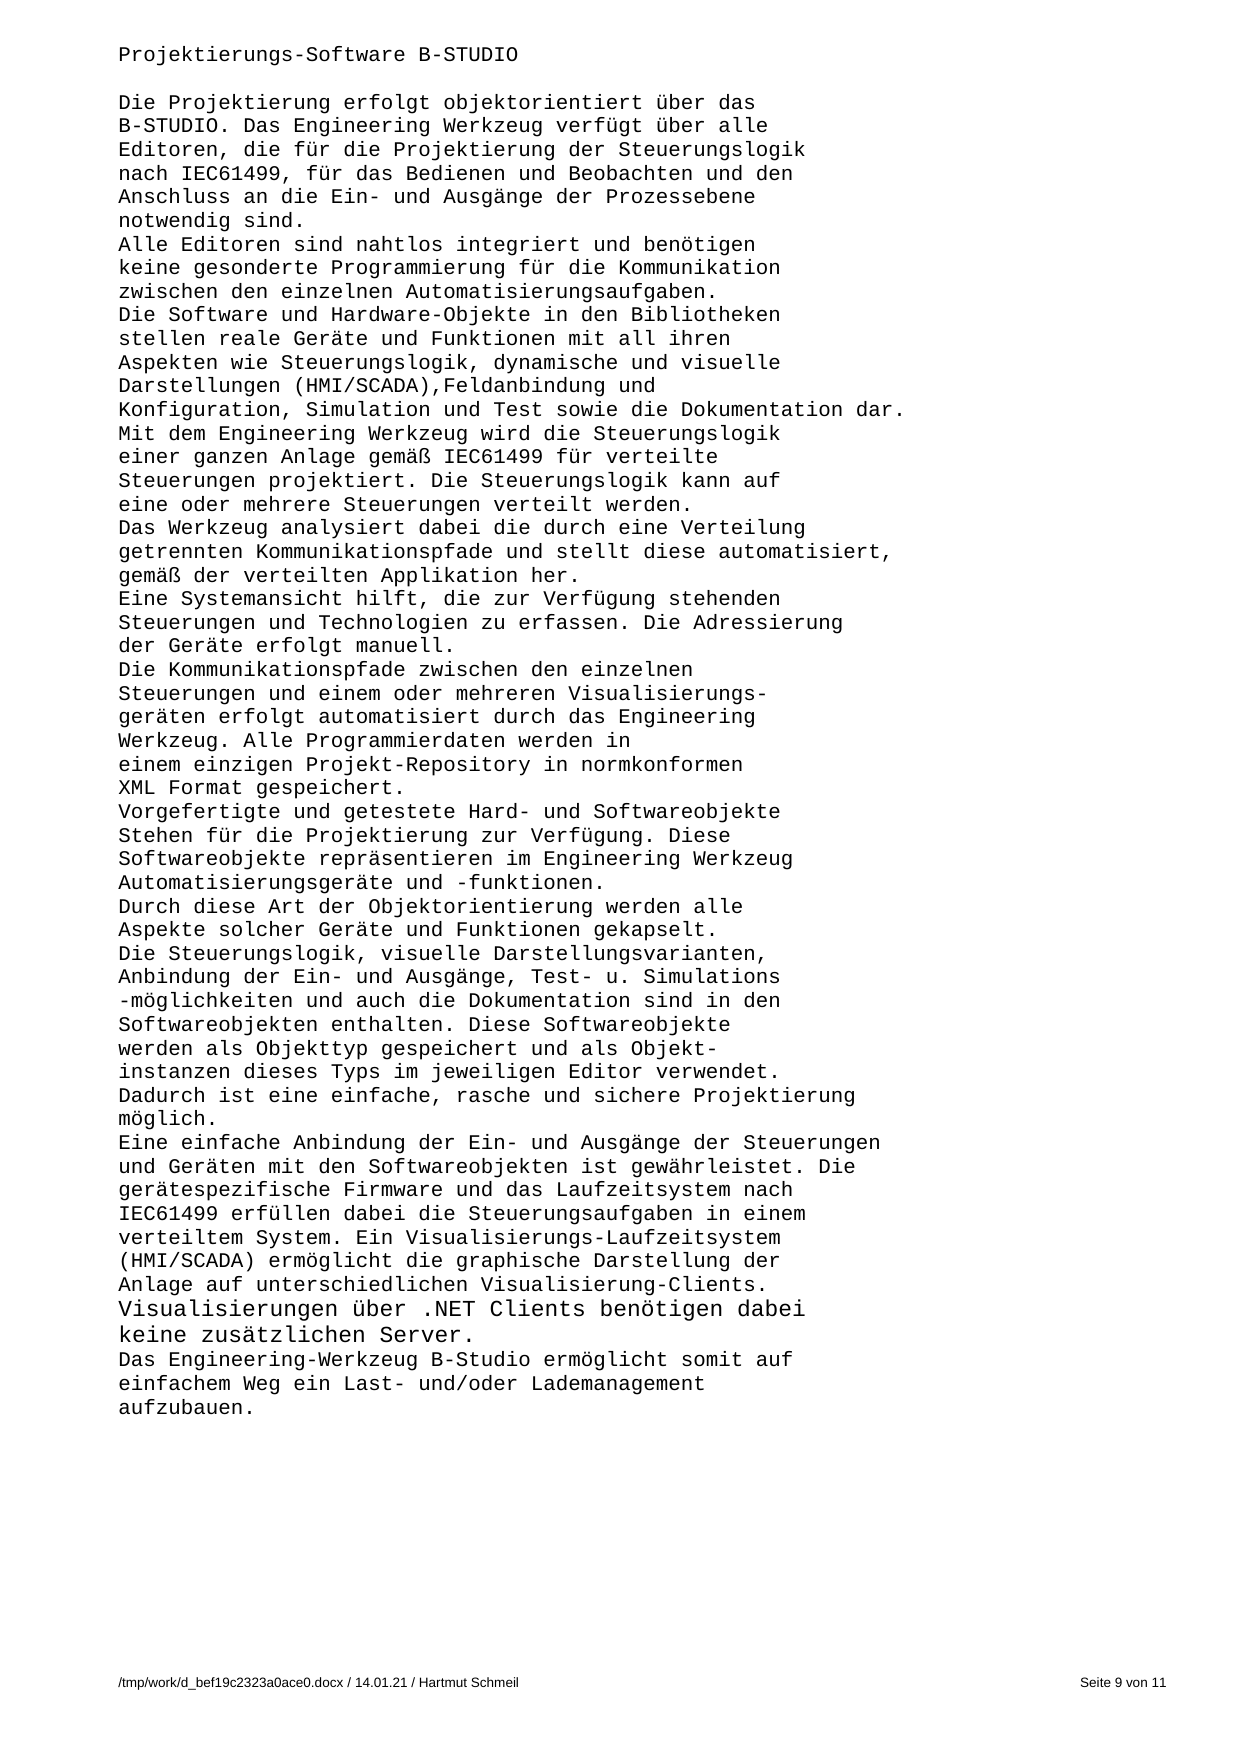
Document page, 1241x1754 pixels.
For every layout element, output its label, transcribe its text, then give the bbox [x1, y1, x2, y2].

text gerätespezifische Firmware und das Laufzeitsystem nach [118, 1179, 1181, 1203]
text Anbindung der Ein- und Ausgänge, Test- u. Simulations [118, 967, 1181, 990]
text stellen reale Geräte und Funktionen mit all ihren [118, 328, 1181, 352]
text verteiltem System. Ein Visualisierungs-Laufzeitsystem [118, 1227, 1181, 1250]
text (HMI/SCADA) ermöglicht die graphische Darstellung der [118, 1250, 1181, 1274]
text Stehen für die Projektierung zur Verfügung. Diese [118, 825, 1181, 848]
text Das Engineering-Werkzeug B-Studio ermöglicht somit auf [118, 1349, 1181, 1373]
text Eine Systemansicht hilft, die zur Verfügung stehenden [118, 588, 1181, 612]
text Die Steuerungslogik, visuelle Darstellungsvarianten, [118, 943, 1181, 967]
text Steuerungen und einem oder mehreren Visualisierungs- [118, 683, 1181, 706]
text nach IEC61499, für das Bedienen und Beobachten und den [118, 163, 1181, 186]
text IEC61499 erfüllen dabei die Steuerungsaufgaben in einem [118, 1203, 1181, 1227]
text Softwareobjekte repräsentieren im Engineering Werkzeug [118, 848, 1181, 872]
text instanzen dieses Typs im jeweiligen Editor verwendet. [118, 1061, 1181, 1085]
text Dadurch ist eine einfache, rasche und sichere Projektierung [118, 1085, 1181, 1108]
text Vorgefertigte und getestete Hard- und Softwareobjekte [118, 801, 1181, 825]
text Anschluss an die Ein- und Ausgänge der Prozessebene [118, 186, 1181, 210]
text notwendig sind. [118, 210, 1181, 233]
text aufzubauen. [118, 1397, 1181, 1420]
text keine zusätzlichen Server. [118, 1323, 1181, 1349]
text Visualisierungen über .NET Clients benötigen dabei [118, 1298, 1181, 1323]
text Editoren, die für die Projektierung der Steuerungslogik [118, 139, 1181, 163]
text Anlage auf unterschiedlichen Visualisierung-Clients. [118, 1274, 1181, 1298]
text Eine einfache Anbindung der Ein- und Ausgänge der Steuerungen [118, 1132, 1181, 1156]
text Softwareobjekten enthalten. Diese Softwareobjekte [118, 1014, 1181, 1037]
text Durch diese Art der Objektorientierung werden alle [118, 896, 1181, 919]
text Alle Editoren sind nahtlos integriert und benötigen [118, 233, 1181, 257]
text gemäß der verteilten Applikation her. [118, 564, 1181, 588]
text einfachem Weg ein Last- und/oder Lademanagement [118, 1373, 1181, 1397]
text möglich. [118, 1108, 1181, 1132]
text und Geräten mit den Softwareobjekten ist gewährleistet. Die [118, 1156, 1181, 1179]
text Das Werkzeug analysiert dabei die durch eine Verteilung [118, 517, 1181, 541]
text der Geräte erfolgt manuell. [118, 636, 1181, 659]
text Konfiguration, Simulation und Test sowie die Dokumentation dar. [118, 399, 1181, 423]
text einem einzigen Projekt-Repository in normkonformen [118, 754, 1181, 777]
text -möglichkeiten und auch die Dokumentation sind in den [118, 990, 1181, 1014]
text Darstellungen (HMI/SCADA),Feldanbindung und [118, 375, 1181, 399]
text Aspekte solcher Geräte und Funktionen gekapselt. [118, 919, 1181, 943]
text Steuerungen und Technologien zu erfassen. Die Adressierung [118, 612, 1181, 636]
text Automatisierungsgeräte und -funktionen. [118, 872, 1181, 896]
text Projektierungs-Software B-STUDIO [118, 44, 1181, 68]
text Die Software und Hardware-Objekte in den Bibliotheken [118, 304, 1181, 328]
text B-STUDIO. Das Engineering Werkzeug verfügt über alle [118, 115, 1181, 139]
text Die Projektierung erfolgt objektorientiert über das [118, 92, 1181, 115]
text XML Format gespeichert. [118, 777, 1181, 801]
text Mit dem Engineering Werkzeug wird die Steuerungslogik [118, 423, 1181, 446]
text getrennten Kommunikationspfade und stellt diese automatisiert, [118, 541, 1181, 564]
text Steuerungen projektiert. Die Steuerungslogik kann auf [118, 470, 1181, 494]
text werden als Objekttyp gespeichert und als Objekt- [118, 1037, 1181, 1061]
text Aspekten wie Steuerungslogik, dynamische und visuelle [118, 352, 1181, 375]
text geräten erfolgt automatisiert durch das Engineering [118, 706, 1181, 730]
text Werkzeug. Alle Programmierdaten werden in [118, 730, 1181, 754]
text Die Kommunikationspfade zwischen den einzelnen [118, 659, 1181, 683]
text zwischen den einzelnen Automatisierungsaufgaben. [118, 281, 1181, 304]
text einer ganzen Anlage gemäß IEC61499 für verteilte [118, 446, 1181, 470]
text keine gesonderte Programmierung für die Kommunikation [118, 257, 1181, 281]
text eine oder mehrere Steuerungen verteilt werden. [118, 494, 1181, 517]
